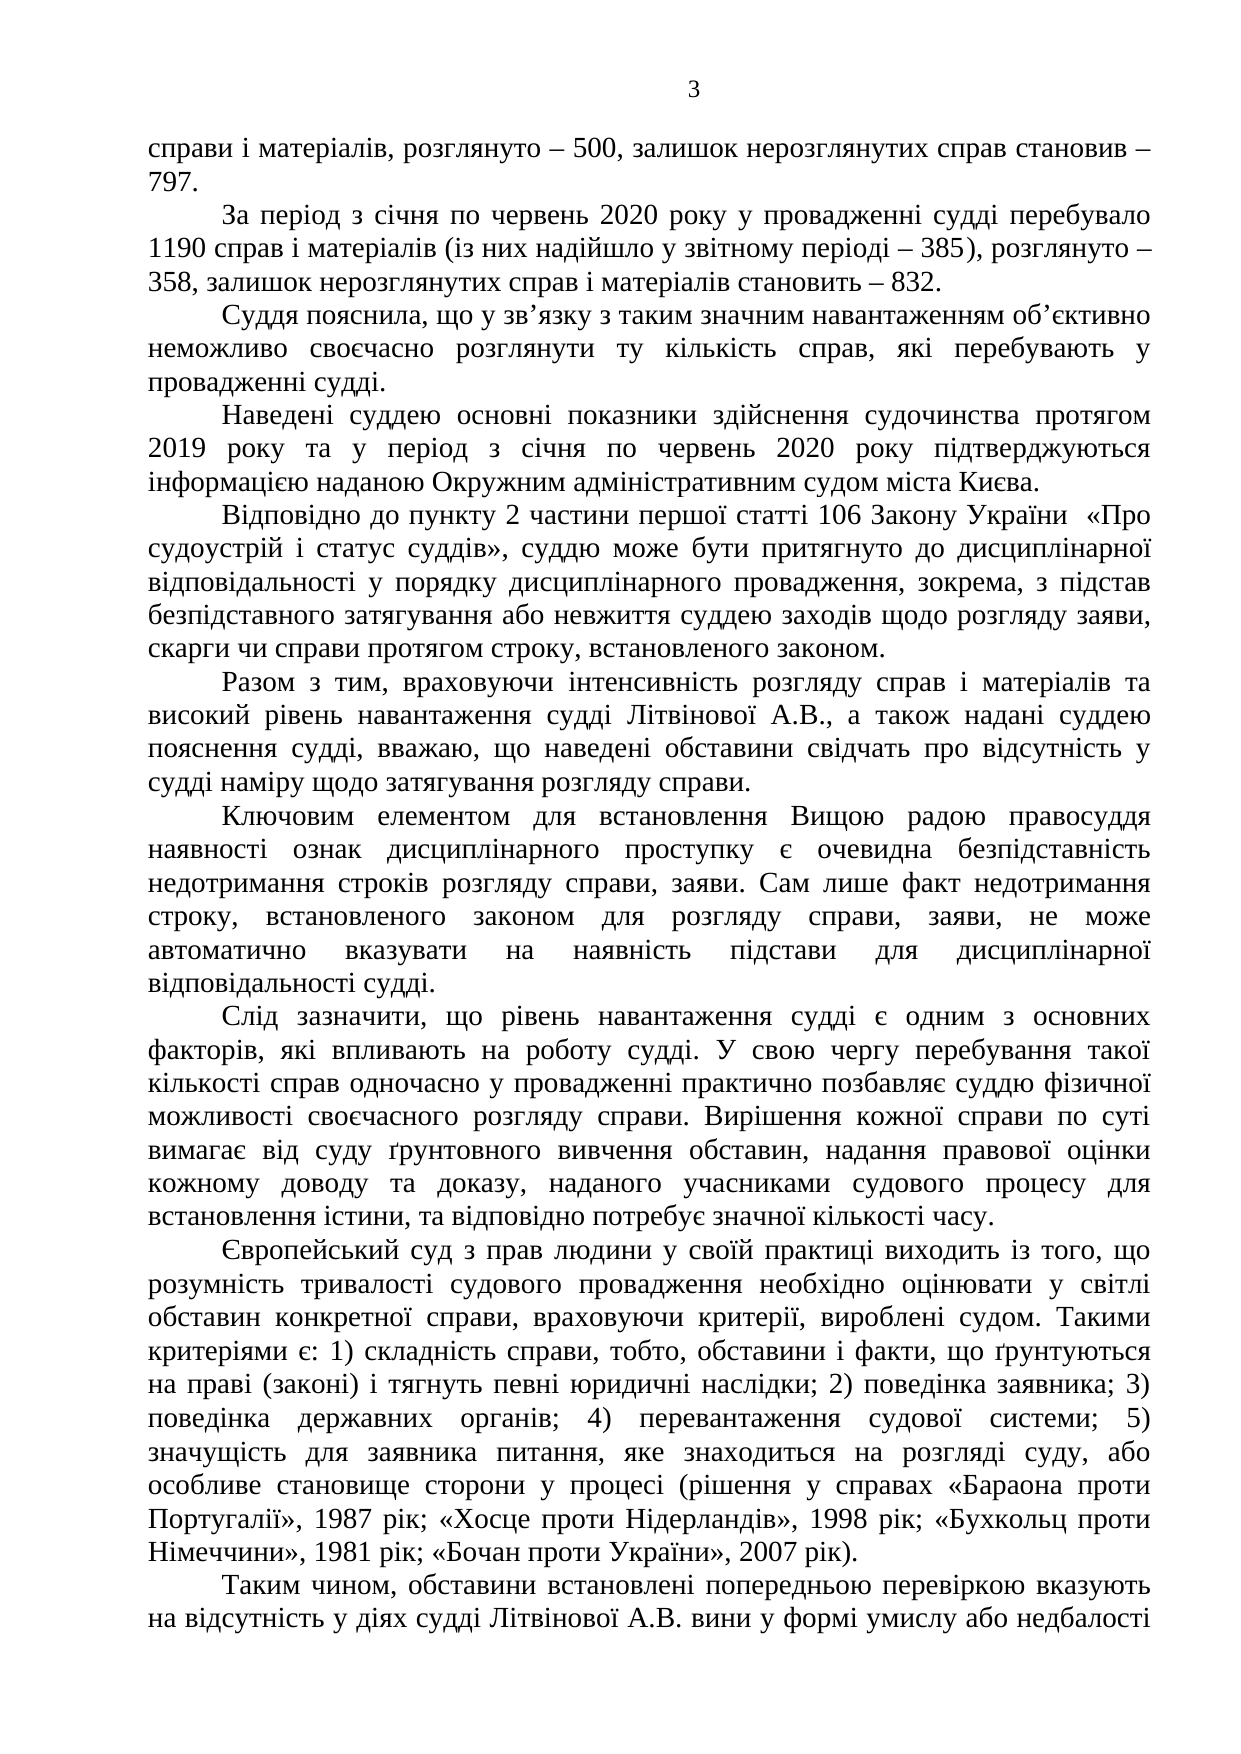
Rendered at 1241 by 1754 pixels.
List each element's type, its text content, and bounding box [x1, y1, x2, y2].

text За період з січня по червень 2020 року у провадженні судді перебувало 1190 справ і матеріалів (із них надійшло у звітному періоді – 385), розглянуто – 358, залишок нерозглянутих справ і матеріалів становить – 832. [148, 198, 1152, 298]
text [148, 131, 1152, 198]
text Відповідно до пункту 2 частини першої статті 106 Закону України «Про судоустрій і статус суддів», суддю може бути притягнуто до дисциплінарної відповідальності у порядку дисциплінарного провадження, зокрема, з підстав безпідставного затягування або невжиття суддею заходів щодо розгляду заяви, скарги чи справи протягом строку, встановленого законом. [148, 498, 1152, 664]
text Наведені суддею основні показники здійснення судочинства протягом 2019 року та у період з січня по червень 2020 року підтверджуються інформацією наданою Окружним адміністративним судом міста Києва. [148, 398, 1152, 498]
text Разом з тим, враховуючи інтенсивність розгляду справ і матеріалів та високий рівень навантаження судді Літвінової А.В., а також надані суддею пояснення судді, вважаю, що наведені обставини свідчать про відсутність у судді наміру щодо затягування розгляду справи. [148, 664, 1152, 798]
text Суддя пояснила, що у зв’язку з таким значним навантаженням об’єктивно неможливо своєчасно розглянути ту кількість справ, які перебувають у провадженні судді. [148, 298, 1152, 398]
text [148, 1568, 1152, 1634]
text Європейський суд з прав людини у своїй практиці виходить із того, що розумність тривалості судового провадження необхідно оцінювати у світлі обставин конкретної справи, враховуючи критерії, вироблені судом. Такими критеріями є: 1) складність справи, тобто, обставини і факти, що ґрунтуються на праві (законі) і тягнуть певні юридичні наслідки; 2) поведінка заявника; 3) поведінка державних органів; 4) перевантаження судової системи; 5) значущість для заявника питання, яке знаходиться на розгляді суду, або особливе становище сторони у процесі (рішення у справах «Бараона проти Португалії», 1987 рік; «Хосце проти Нідерландів», 1998 рік; «Бухкольц проти Німеччини», 1981 рік; «Бочан проти України», 2007 рік). [148, 1232, 1152, 1568]
text Слід зазначити, що рівень навантаження судді є одним з основних факторів, які впливають на роботу судді. У свою чергу перебування такої кількості справ одночасно у провадженні практично позбавляє суддю фізичної можливості своєчасного розгляду справи. Вирішення кожної справи по суті вимагає від суду ґрунтовного вивчення обставин, надання правової оцінки кожному доводу та доказу, наданого учасниками судового процесу для встановлення істини, та відповідно потребує значної кількості часу. [148, 999, 1152, 1232]
text Ключовим елементом для встановлення Вищою радою правосуддя наявності ознак дисциплінарного проступку є очевидна безпідставність недотримання строків розгляду справи, заяви. Сам лише факт недотримання строку, встановленого законом для розгляду справи, заяви, не може автоматично вказувати на наявність підстави для дисциплінарної відповідальності судді. [148, 798, 1152, 999]
